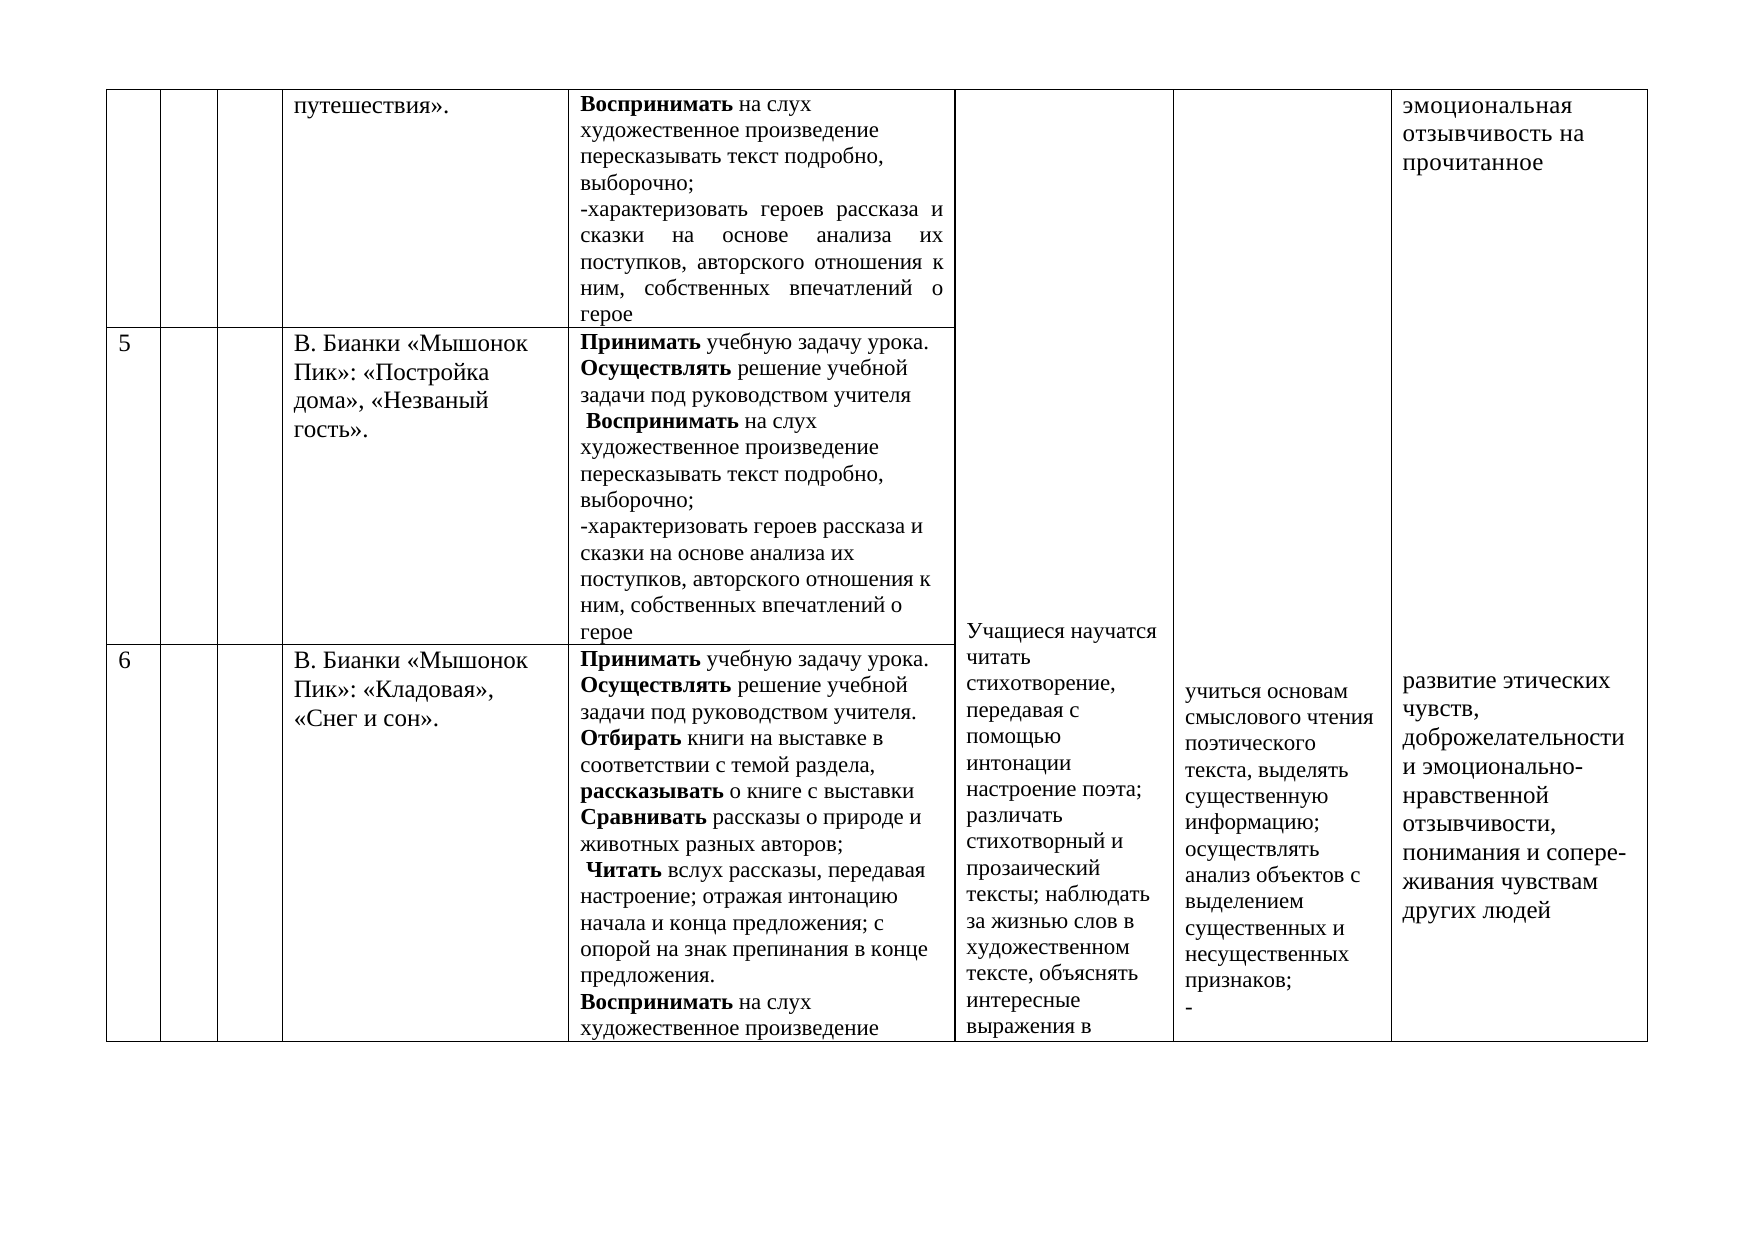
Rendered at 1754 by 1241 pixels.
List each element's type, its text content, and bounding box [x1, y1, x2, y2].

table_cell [283, 645, 568, 1041]
table_cell 6 [107, 645, 160, 1041]
table_cell [218, 328, 282, 644]
table_cell [161, 328, 217, 644]
table_cell [218, 645, 282, 1041]
table_cell 5 [107, 328, 160, 644]
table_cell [283, 90, 568, 327]
table_cell 4 [107, 90, 160, 327]
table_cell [569, 90, 954, 327]
table_cell В. Бианки «Мышонок Пик»: «Постройка дома», «Незваный гость». [283, 328, 568, 644]
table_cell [569, 645, 954, 1041]
table_cell [161, 90, 217, 327]
table_cell [218, 90, 282, 327]
table_cell [161, 645, 217, 1041]
